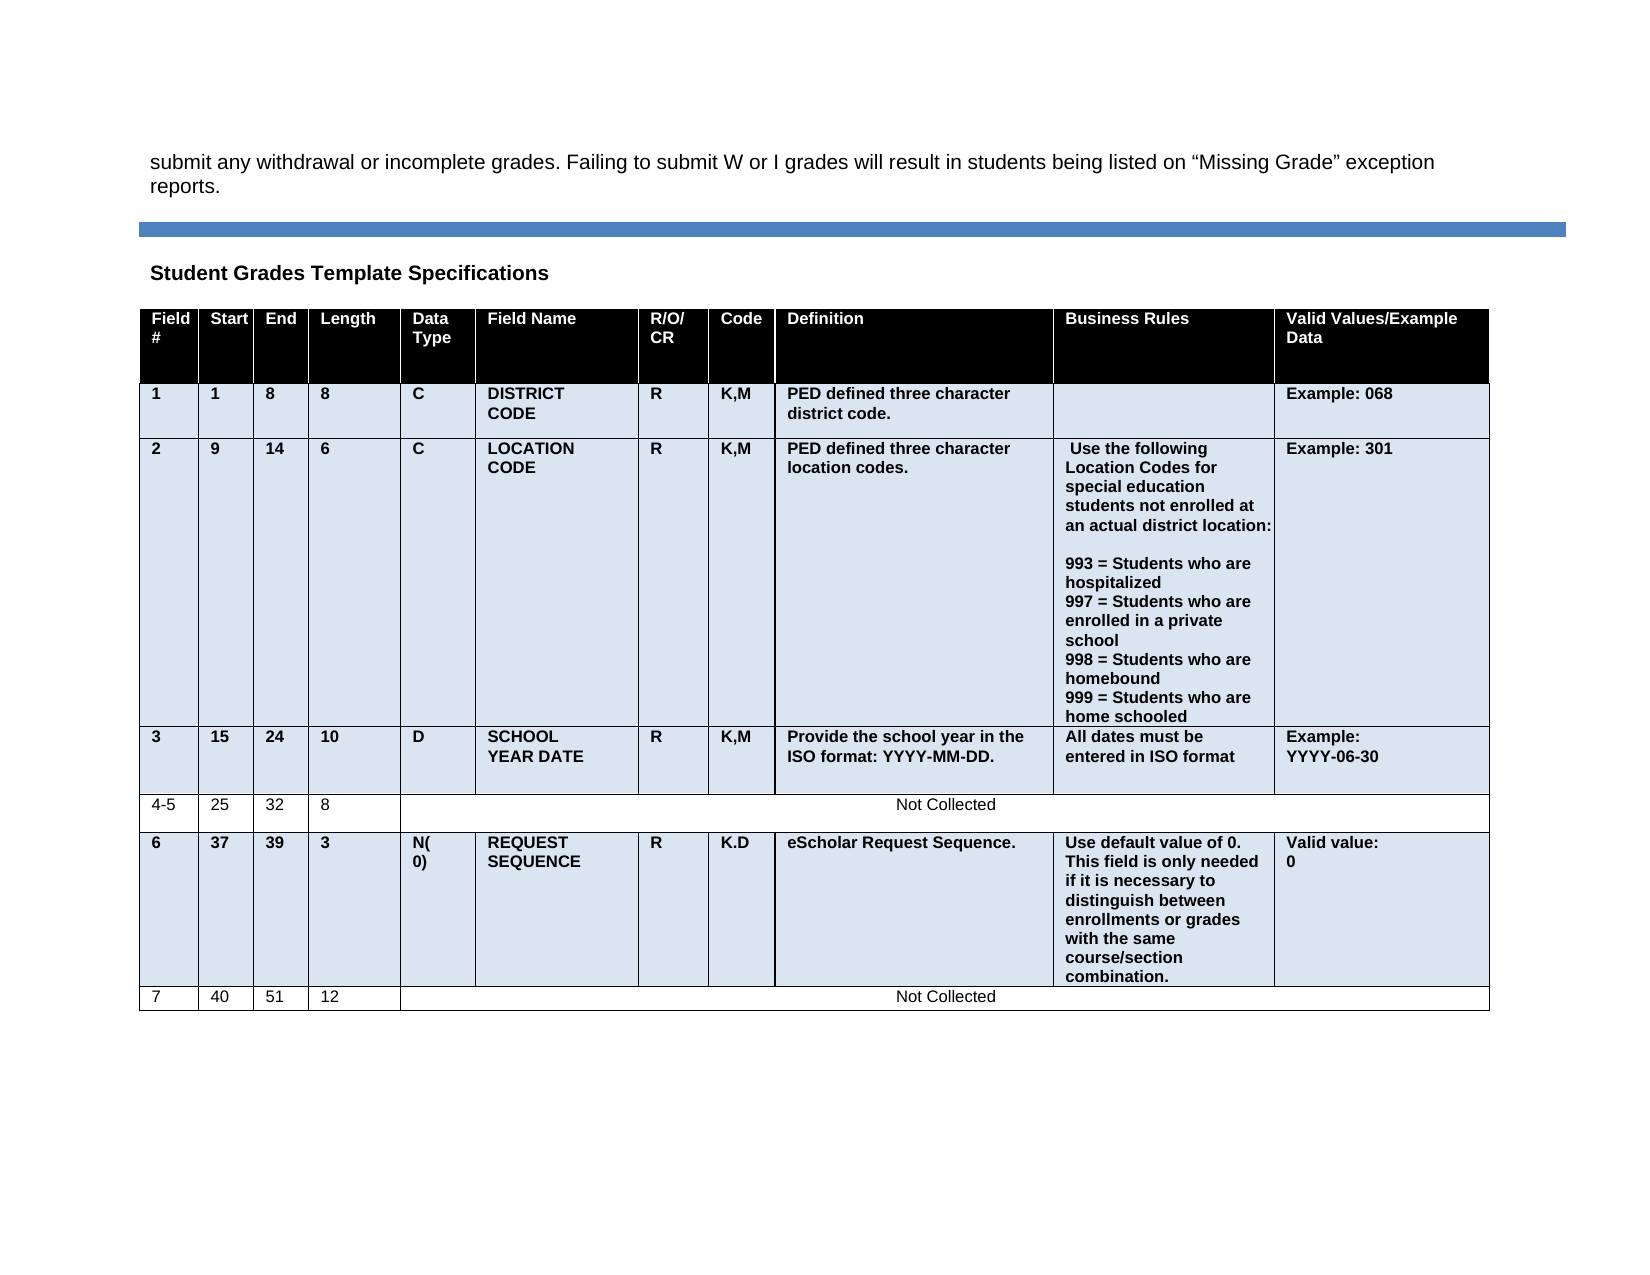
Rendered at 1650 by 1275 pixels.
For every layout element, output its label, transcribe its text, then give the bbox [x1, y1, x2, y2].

table_cell R [639, 727, 708, 793]
table_cell DISTRICT CODE [476, 384, 638, 438]
table_cell 37 [199, 833, 253, 986]
table_cell LOCATION CODE [476, 439, 638, 726]
table_cell Example: 068 [1275, 384, 1489, 438]
table_cell All dates must be entered in ISO format [1054, 727, 1274, 793]
table_cell PED defined three character district code. [776, 384, 1053, 438]
table_cell R [639, 833, 708, 986]
table_cell Example: 301 [1275, 439, 1489, 726]
table_header Business Rules [1054, 309, 1274, 383]
table_cell 25 [199, 795, 253, 832]
table_header Valid Values/Example Data [1275, 309, 1489, 383]
table_cell 32 [254, 795, 308, 832]
table_cell [1054, 384, 1274, 438]
table_cell D [401, 727, 475, 793]
table_cell 3 [140, 727, 198, 793]
table_cell 9 [199, 439, 253, 726]
table_cell 14 [254, 439, 308, 726]
table_cell 3 [309, 833, 400, 986]
table_header Start [199, 309, 253, 383]
table_cell C [401, 384, 475, 438]
table_cell K.D [709, 833, 774, 986]
table_cell N(0) [401, 833, 475, 986]
table_header R/O/CR [639, 309, 708, 383]
table_header [139, 222, 1566, 237]
table_cell 8 [309, 795, 400, 832]
table_cell REQUEST SEQUENCE [476, 833, 638, 986]
table_cell Valid value: 0 [1275, 833, 1489, 986]
table_header Data Type [401, 309, 475, 383]
table_cell PED defined three character location codes. [776, 439, 1053, 726]
table_cell Example: YYYY-06-30 [1275, 727, 1489, 793]
table_cell eScholar Request Sequence. [776, 833, 1053, 986]
table_header End [254, 309, 308, 383]
table_cell Provide the school year in the ISO format: YYYY-MM-DD. [776, 727, 1053, 793]
table_cell 6 [140, 833, 198, 986]
table_header Code [709, 309, 774, 383]
table_cell 7 [140, 987, 198, 1010]
table_cell Not Collected [401, 795, 1489, 832]
table_cell R [639, 439, 708, 726]
table_cell 39 [254, 833, 308, 986]
table_cell SCHOOL YEAR DATE [476, 727, 638, 793]
table_cell 8 [254, 384, 308, 438]
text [150, 150, 1500, 198]
table_cell 40 [199, 987, 253, 1010]
table_cell Use default value of 0. This field is only needed if it is necessary to distinguish between enrollments or grades with the same course/section combination. [1054, 833, 1274, 986]
table_cell 2 [140, 439, 198, 726]
table_cell 8 [309, 384, 400, 438]
table_cell 24 [254, 727, 308, 793]
table_cell C [401, 439, 475, 726]
table_cell 6 [309, 439, 400, 726]
table_cell 15 [199, 727, 253, 793]
table_header Definition [776, 309, 1053, 383]
table_header Field Name [476, 309, 638, 383]
table_cell 1 [140, 384, 198, 438]
table_cell 4-5 [140, 795, 198, 832]
table_cell Use the following Location Codes for special education students not enrolled at an actual district location: 993 = Students who are hospitalized 997 = Students who are enrolled in a private school 998 = Students who are homebound 999 = Students who are home schooled [1054, 439, 1274, 726]
table_cell K,M [709, 727, 774, 793]
table_cell K,M [709, 384, 774, 438]
table_cell 10 [309, 727, 400, 793]
table_cell Not Collected [401, 987, 1489, 1010]
table_header Length [309, 309, 400, 383]
table_cell 1 [199, 384, 253, 438]
table_cell 12 [309, 987, 400, 1010]
table_cell 51 [254, 987, 308, 1010]
text Student Grades Template Specifications [150, 261, 1468, 285]
table_cell R [639, 384, 708, 438]
table_header Field # [140, 309, 198, 383]
table_cell K,M [709, 439, 774, 726]
